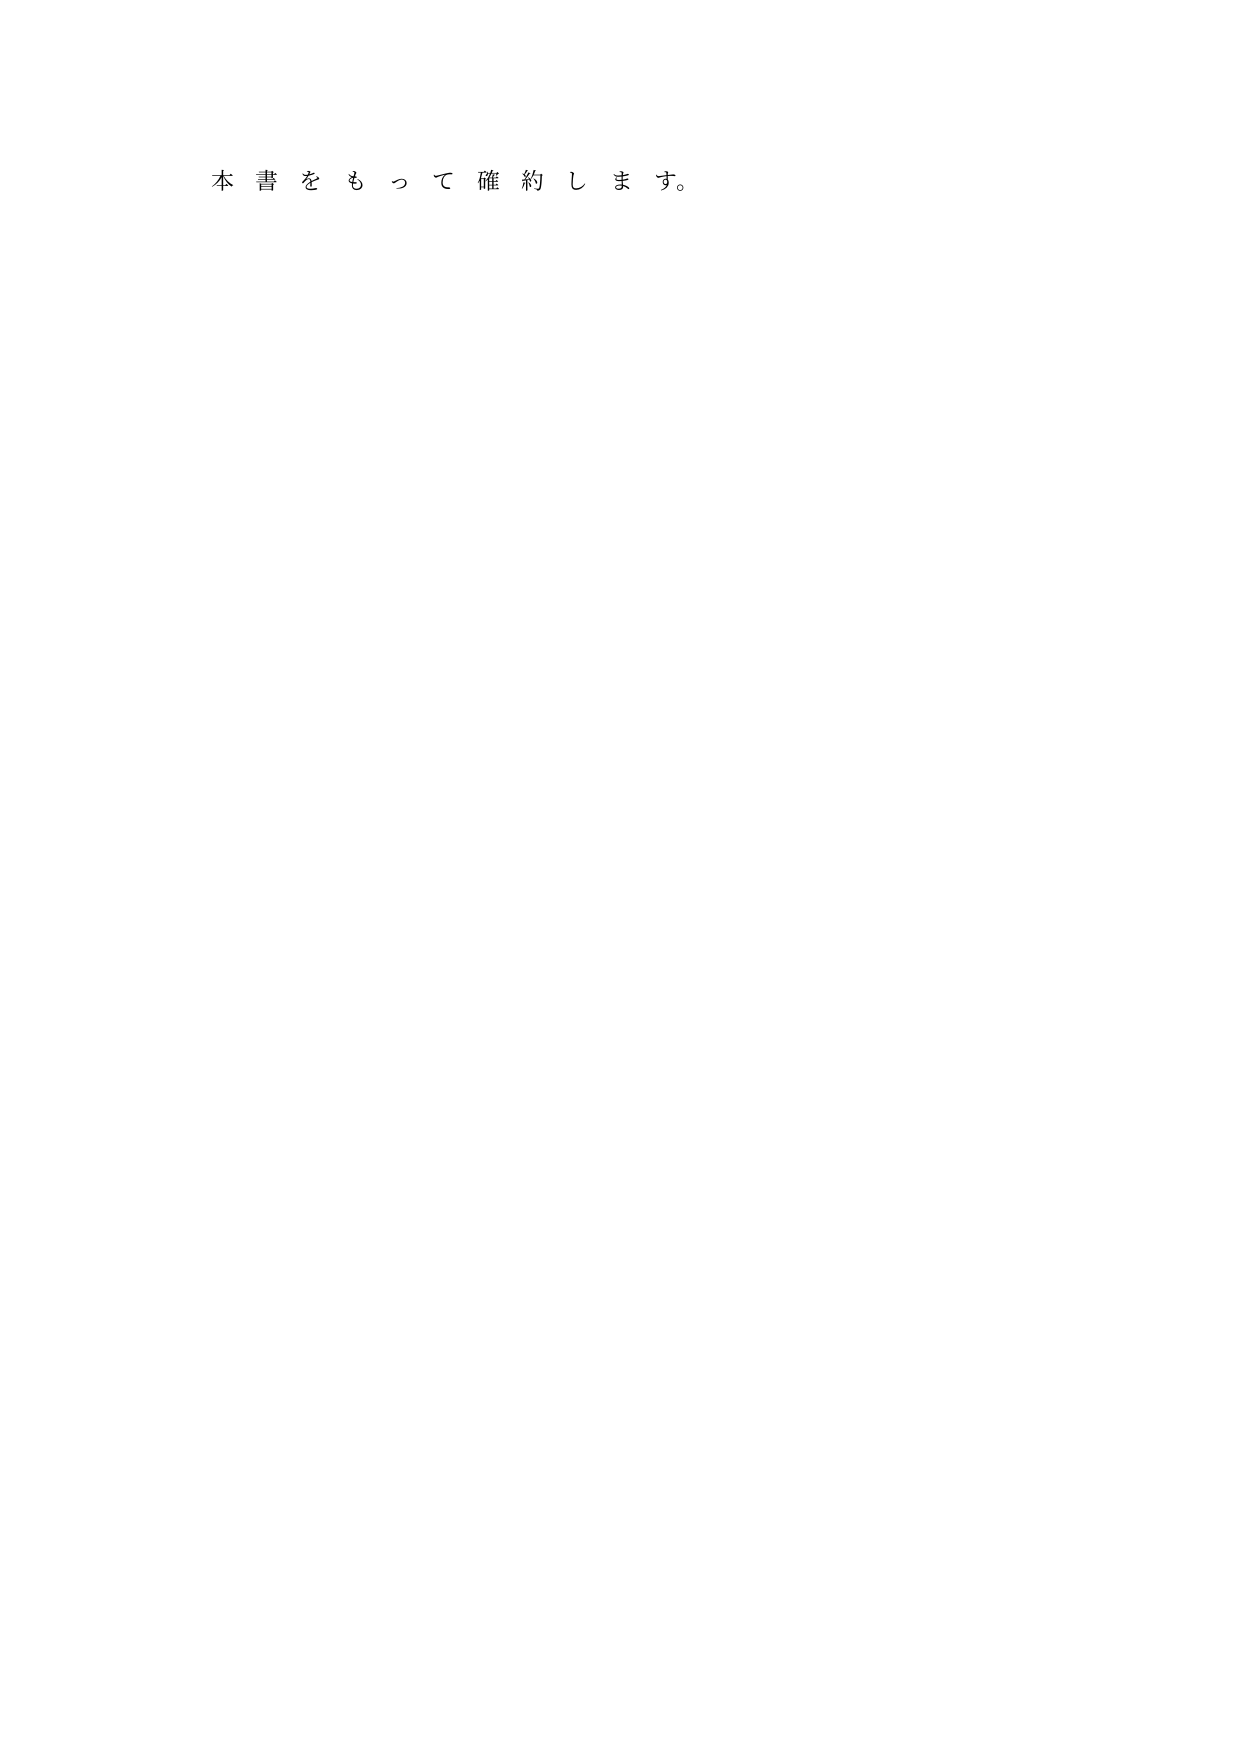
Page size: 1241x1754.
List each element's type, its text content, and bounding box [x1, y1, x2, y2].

text 本書をもって確約します。 [167, 148, 1121, 211]
